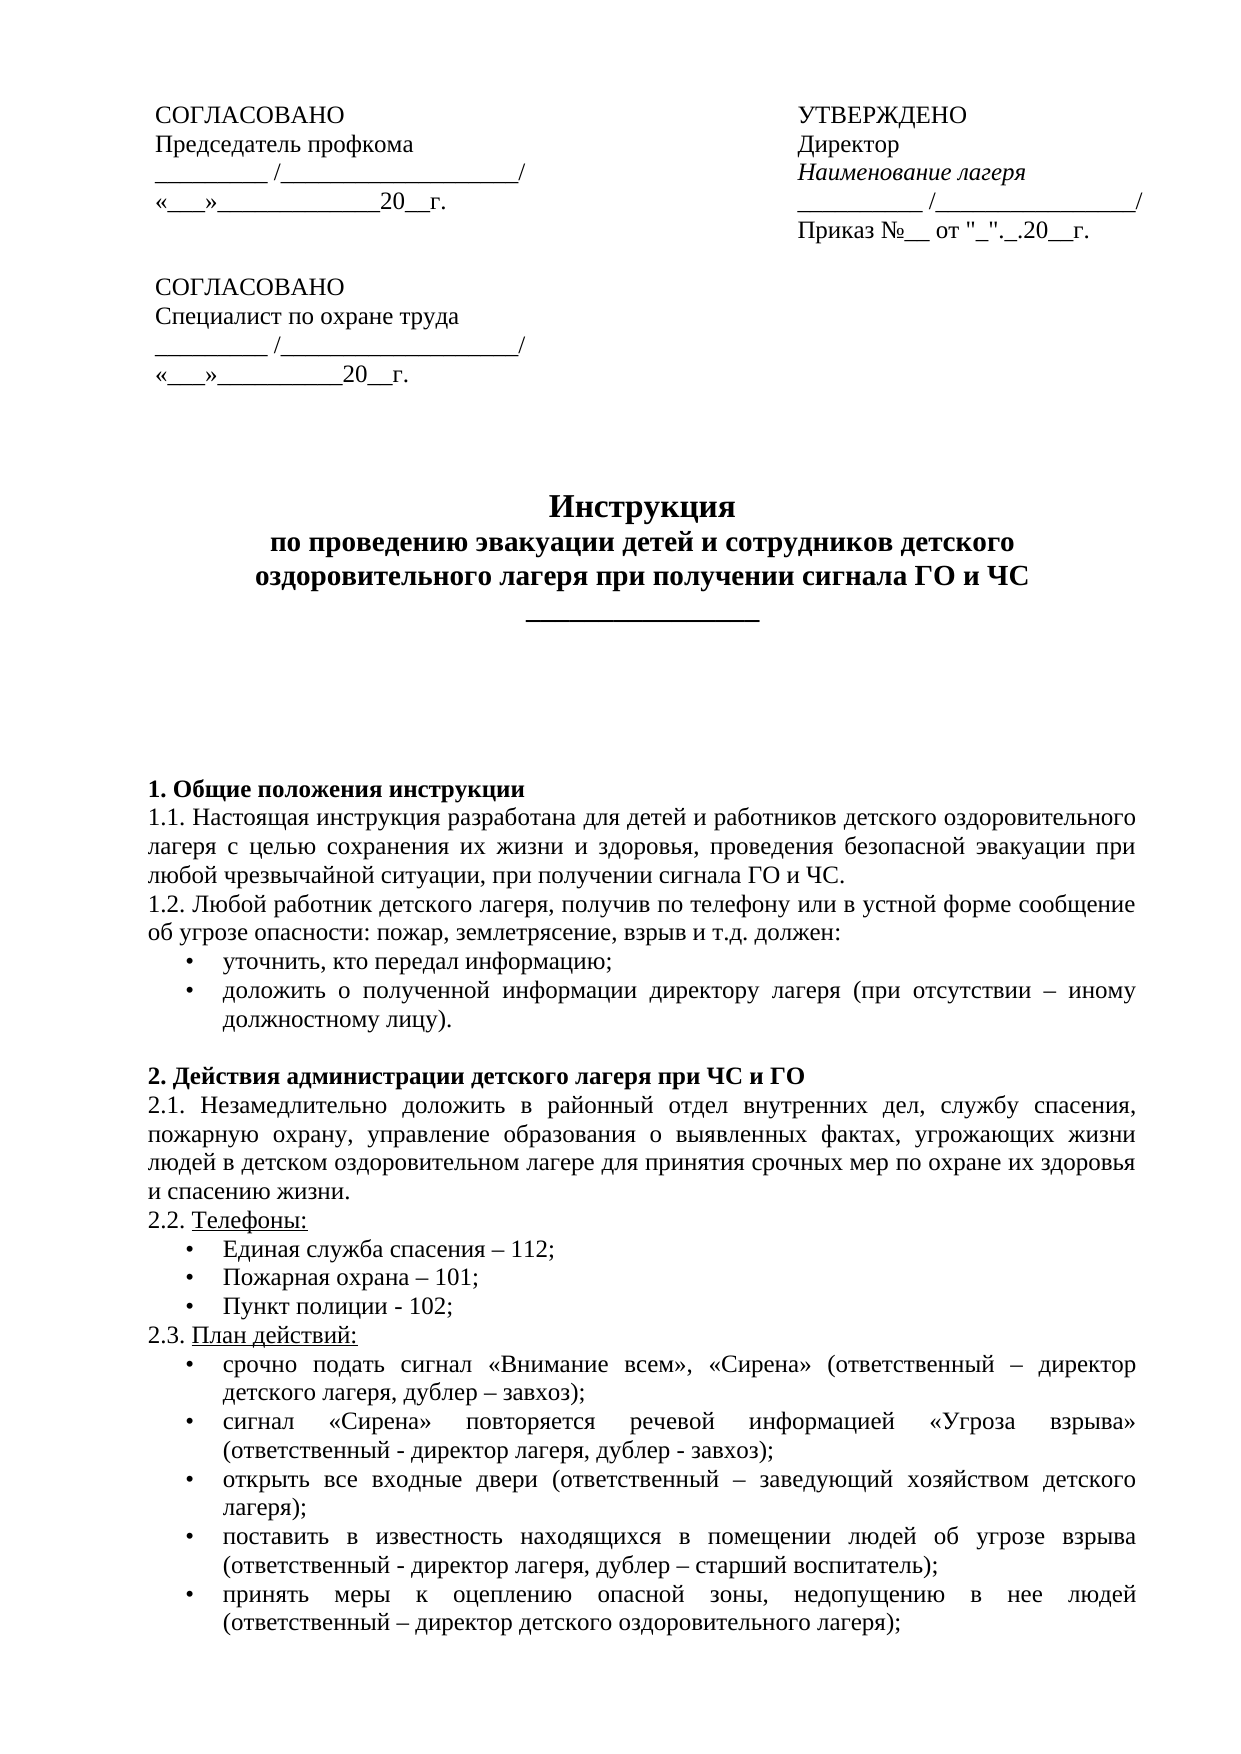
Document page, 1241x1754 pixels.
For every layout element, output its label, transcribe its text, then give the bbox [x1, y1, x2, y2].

text по проведению эвакуации детей и сотрудников детского оздоровительного лагеря при получении сигнала ГО и ЧС [148, 524, 1137, 592]
text 1. Общие положения инструкции [148, 774, 1137, 802]
list уточнить, кто передал информацию; [185, 946, 1137, 975]
text 2. Действия администрации детского лагеря при ЧС и ГО [148, 1061, 1137, 1090]
text 1.2. Любой работник детского лагеря, получив по телефону или в устной форме сообщение об угрозе опасности: пожар, землетрясение, взрыв и т.д. должен: [148, 889, 1137, 946]
list поставить в известность находящихся в помещении людей об угрозе взрыва (ответственный - директор лагеря, дублер – старший воспитатель); [185, 1521, 1137, 1579]
text 2.1. Незамедлительно доложить в районный отдел внутренних дел, службу спасения, пожарную охрану, управление образования о выявленных фактах, угрожающих жизни людей в детском оздоровительном лагере для принятия срочных мер по охране их здоровья и спасению жизни. [148, 1090, 1137, 1205]
list Пожарная охрана – 101; [185, 1262, 1137, 1291]
text 2.3. План действий: [148, 1320, 1137, 1349]
list Пункт полиции - 102; [185, 1291, 1137, 1320]
text 2.2. Телефоны: [148, 1205, 1137, 1234]
list срочно подать сигнал «Внимание всем», «Сирена» (ответственный – директор детского лагеря, дублер – завхоз); [185, 1349, 1137, 1406]
list доложить о полученной информации директору лагеря (при отсутствии – иному должностному лицу). [185, 975, 1137, 1032]
text Инструкция [148, 486, 1137, 524]
list открыть все входные двери (ответственный – заведующий хозяйством детского лагеря); [185, 1464, 1137, 1521]
text 1.1. Настоящая инструкция разработана для детей и работников детского оздоровительного лагеря с целью сохранения их жизни и здоровья, проведения безопасной эвакуации при любой чрезвычайной ситуации, при получении сигнала ГО и ЧС. [148, 802, 1137, 889]
text ________________ [148, 592, 1137, 625]
list сигнал «Сирена» повторяется речевой информацией «Угроза взрыва» (ответственный - директор лагеря, дублер - завхоз); [185, 1406, 1137, 1464]
list Единая служба спасения – 112; [185, 1234, 1137, 1262]
list принять меры к оцеплению опасной зоны, недопущению в нее людей (ответственный – директор детского оздоровительного лагеря); [185, 1579, 1137, 1636]
